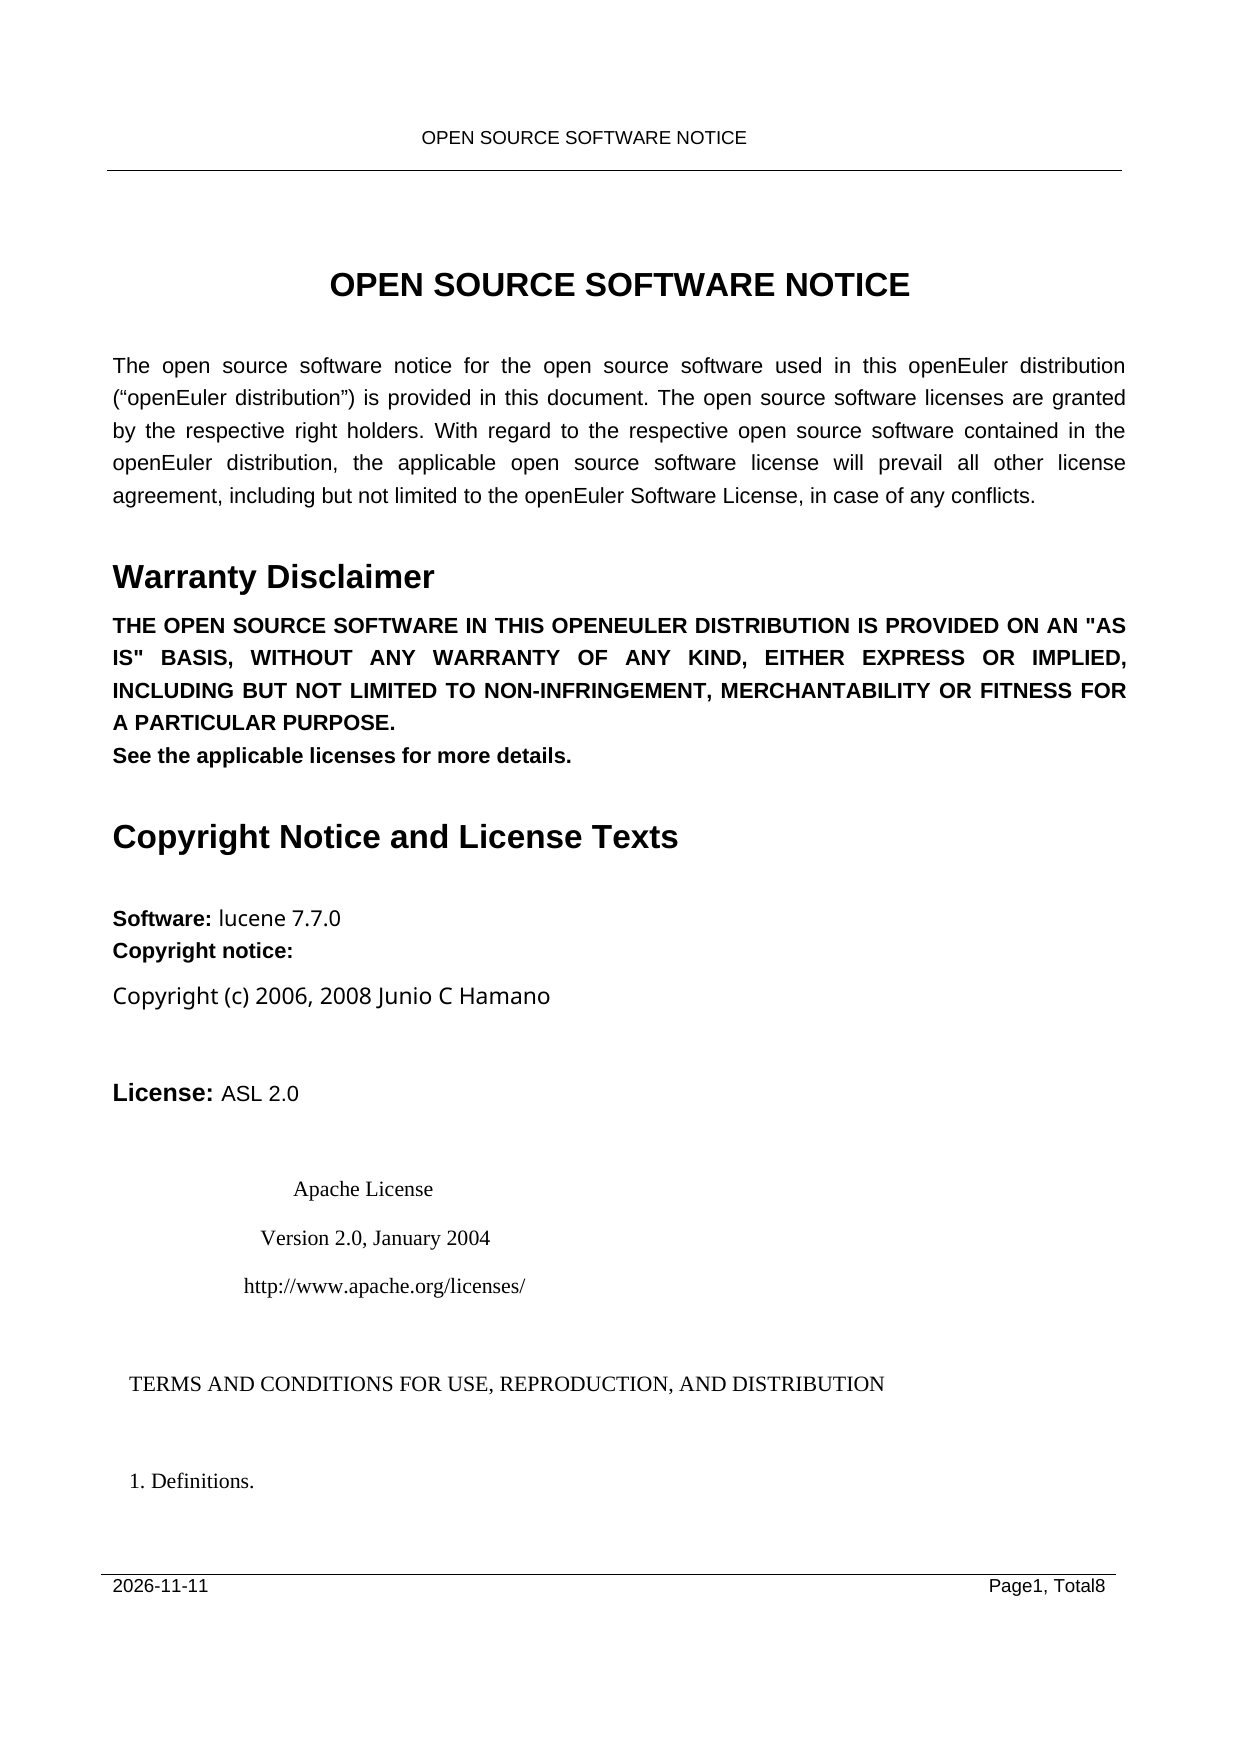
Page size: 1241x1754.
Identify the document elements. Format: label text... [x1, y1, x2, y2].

text Software: lucene 7.7.0 [112, 901, 1128, 934]
text Copyright notice: [112, 934, 1128, 966]
text Warranty Disclaimer [112, 544, 1128, 609]
text OPEN SOURCE SOFTWARE NOTICE [112, 251, 1128, 316]
text Copyright Notice and License Texts [112, 804, 1128, 869]
text The open source software notice for the open source software used in this openEuler distribution (“openEuler distribution”) is provided in this document. The open source software licenses are granted by the respective right holders. With regard to the respective open source software contained in the openEuler distribution, the applicable open source software license will prevail all other license agreement, including but not limited to the openEuler Software License, in case of any conflicts. [112, 349, 1128, 511]
text THE OPEN SOURCE SOFTWARE IN THIS OPENEULER DISTRIBUTION IS PROVIDED ON AN "AS IS" BASIS, WITHOUT ANY WARRANTY OF ANY KIND, EITHER EXPRESS OR IMPLIED, INCLUDING BUT NOT LIMITED TO NON-INFRINGEMENT, MERCHANTABILITY OR FITNESS FOR A PARTICULAR PURPOSE. See the applicable licenses for more details. [112, 609, 1128, 771]
text License: ASL 2.0 [112, 1077, 1128, 1109]
text Copyright (c) 2006, 2008 Junio C Hamano [112, 979, 1128, 1060]
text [112, 1123, 1128, 1497]
